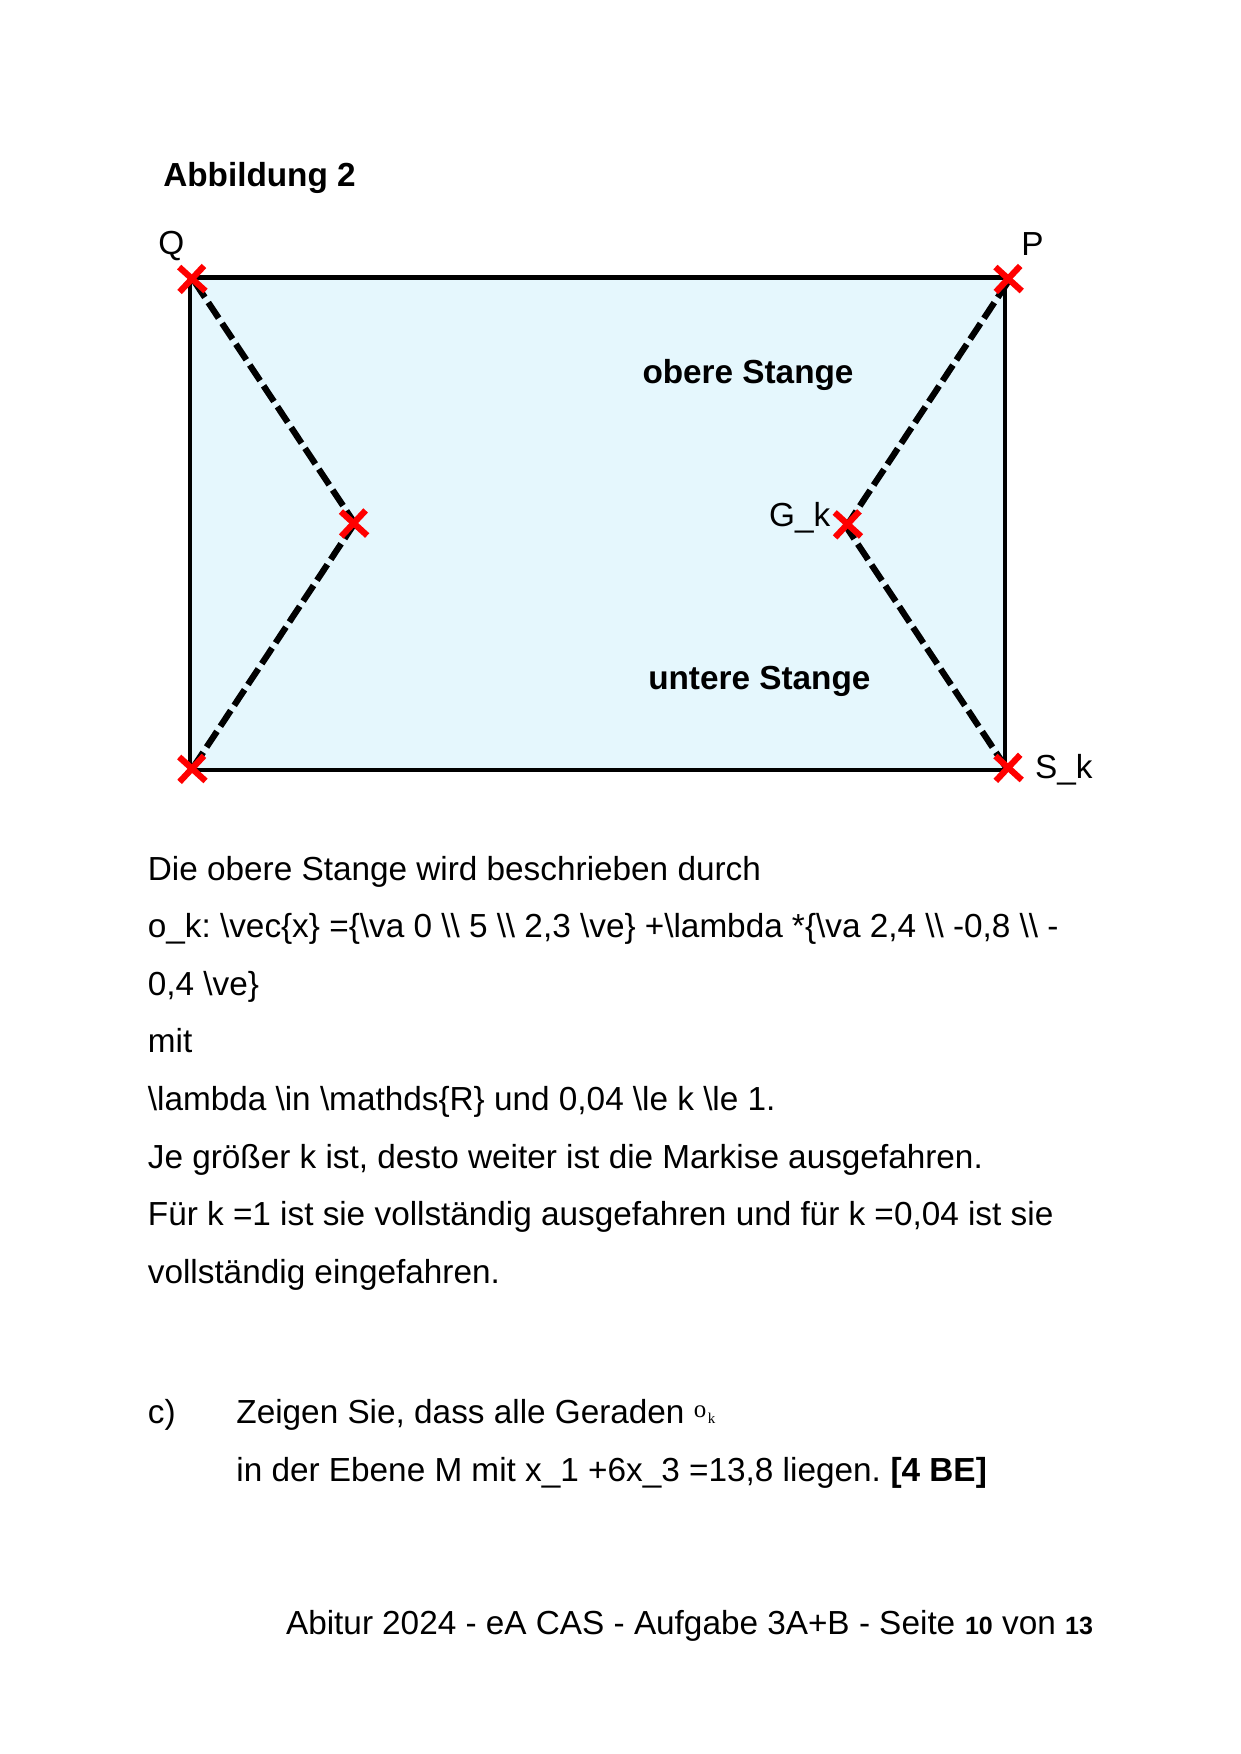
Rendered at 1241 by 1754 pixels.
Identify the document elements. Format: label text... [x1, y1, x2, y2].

list c) Zeigen Sie, dass alle Geraden in der Ebene M mit x_1 +6x_3 =13,8 liegen. [4 BE] [148, 1392, 1093, 1546]
text Die obere Stange wird beschrieben durch o_k: \vec{x} ={\va 0 \\ 5 \\ 2,3 \ve} +\lambda *{\va 2,4 \\ -0,8 \\ -0,4 \ve} mit \lambda \in \mathds{R} und 0,04 \le k \le 1. Je größer k ist, desto weiter ist die Markise ausgefahren. Für k =1 ist sie vollständig ausgefahren und für k =0,04 ist sie vollständig eingefahren. [148, 849, 1093, 1290]
